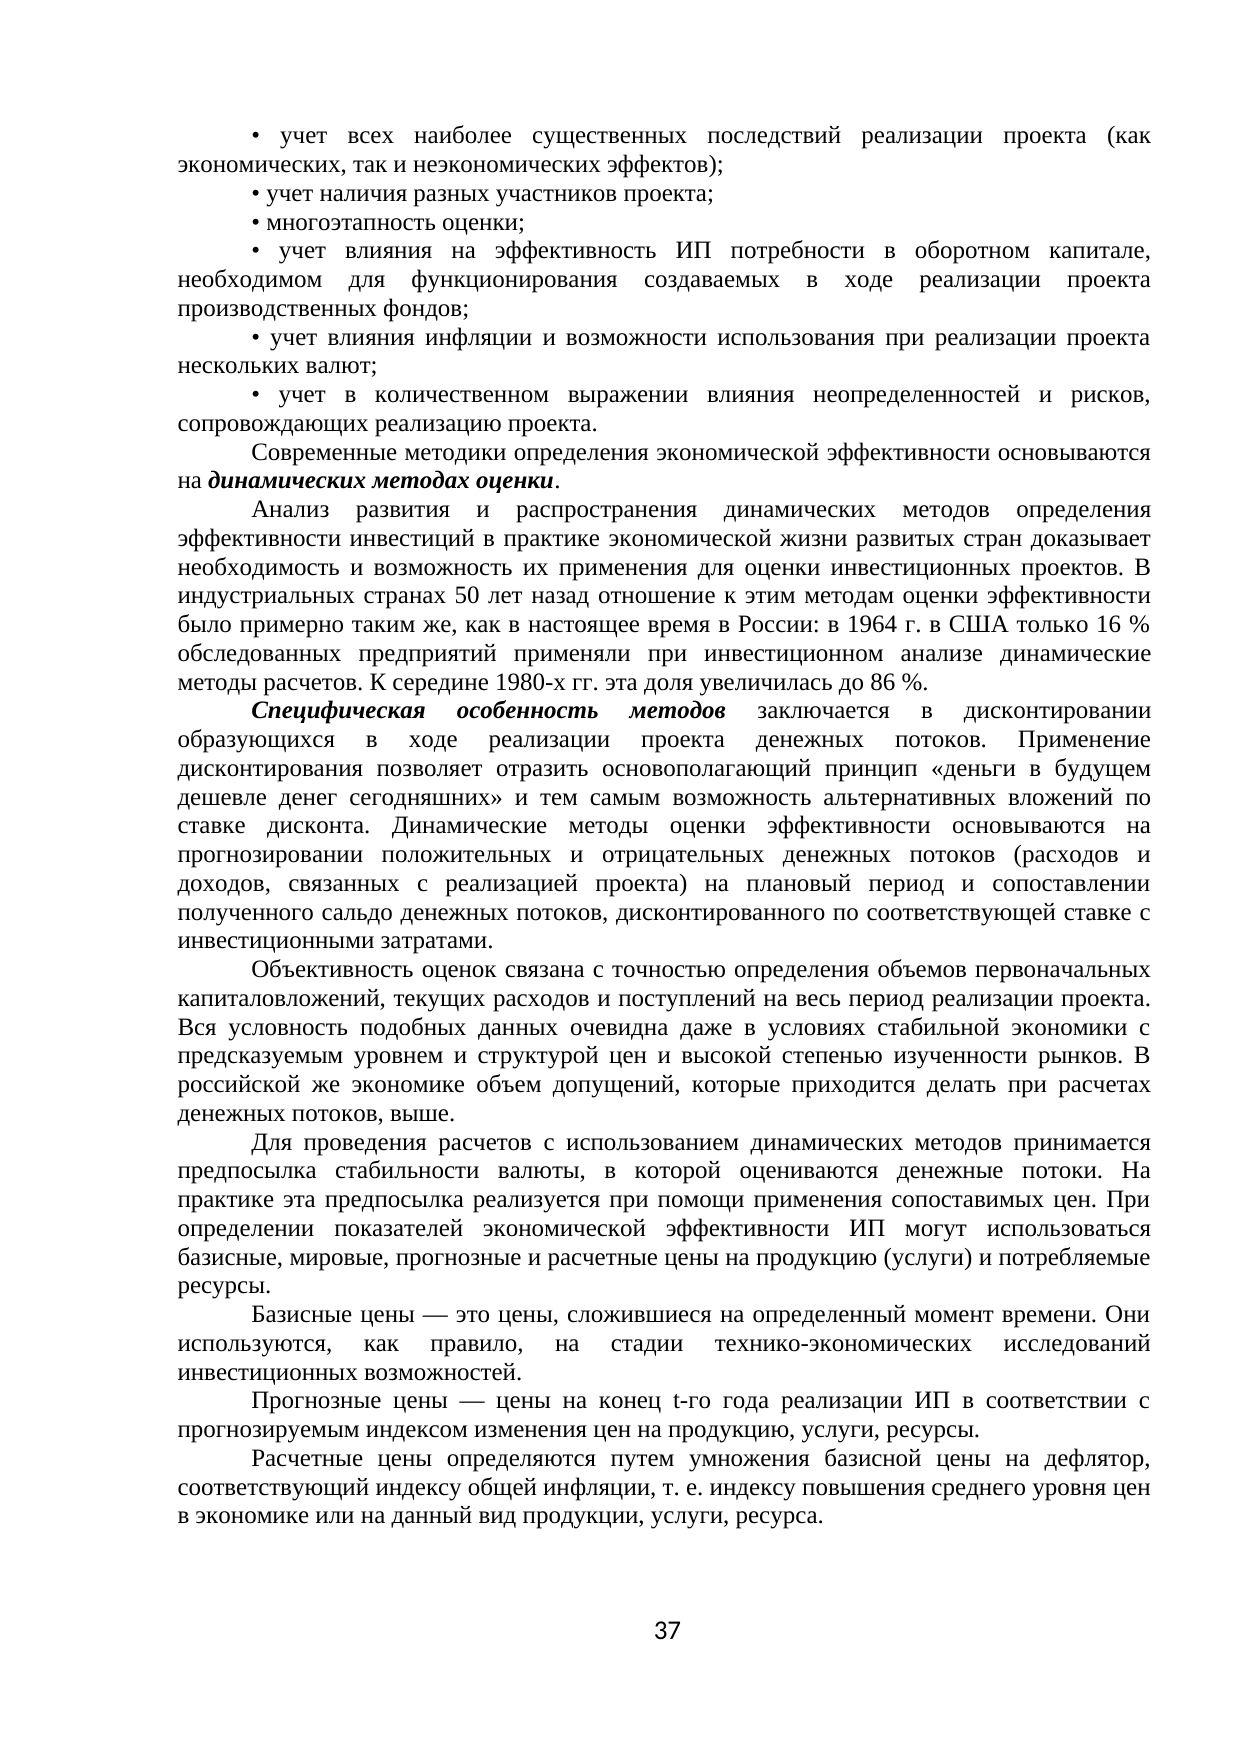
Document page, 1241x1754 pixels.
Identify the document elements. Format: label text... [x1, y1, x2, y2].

text • учет наличия разных участников проекта; [177, 178, 1152, 207]
text Расчетные цены определяются путем умножения базисной цены на дефлятор, соответствующий индексу общей инфляции, т. е. индексу повышения среднего уровня цен в экономике или на данный вид продукции, услуги, ресурса. [177, 1443, 1152, 1529]
text • учет влияния на эффективность ИП потребности в оборотном капитале, необходимом для функционирования создаваемых в ходе реализации проекта производственных фондов; [177, 236, 1152, 322]
text Анализ развития и распространения динамических методов определения эффективности инвестиций в практике экономической жизни развитых стран доказывает необходимость и возможность их применения для оценки инвестиционных проектов. В индустриальных странах 50 лет назад отношение к этим методам оценки эффективности было примерно таким же, как в настоящее время в России: в 1964 г. в США только 16 % обследованных предприятий применяли при инвестиционном анализе динамические методы расчетов. К середине 1980-х гг. эта доля увеличилась до 86 %. [177, 494, 1152, 696]
text Базисные цены — это цены, сложившиеся на определенный момент времени. Они используются, как правило, на стадии технико-экономических исследований инвестиционных возможностей. [177, 1299, 1152, 1386]
text • многоэтапность оценки; [177, 207, 1152, 236]
text • учет в количественном выражении влияния неопределенностей и рисков, сопровождающих реализацию проекта. [177, 379, 1152, 437]
text Объективность оценок связана с точностью определения объемов первоначальных капиталовложений, текущих расходов и поступлений на весь период реализации проекта. Вся условность подобных данных очевидна даже в условиях стабильной экономики с предсказуемым уровнем и структурой цен и высокой степенью изученности рынков. В российской же экономике объем допущений, которые приходится делать при расчетах денежных потоков, выше. [177, 954, 1152, 1127]
text • учет всех наиболее существенных последствий реализации проекта (как экономических, так и неэкономических эффектов); [177, 121, 1152, 178]
text • учет влияния инфляции и возможности использования при реализации проекта нескольких валют; [177, 322, 1152, 379]
text Прогнозные цены — цены на конец t-го года реализации ИП в соответствии с прогнозируемым индексом изменения цен на продукцию, услуги, ресурсы. [177, 1386, 1152, 1443]
text Для проведения расчетов с использованием динамических методов принимается предпосылка стабильности валюты, в которой оцениваются денежные потоки. На практике эта предпосылка реализуется при помощи применения сопоставимых цен. При определении показателей экономической эффективности ИП могут использоваться базисные, мировые, прогнозные и расчетные цены на продукцию (услуги) и потребляемые ресурсы. [177, 1127, 1152, 1299]
text Специфическая особенность методов заключается в дисконтировании образующихся в ходе реализации проекта денежных потоков. Применение дисконтирования позволяет отразить основополагающий принцип «деньги в будущем дешевле денег сегодняшних» и тем самым возможность альтернативных вложений по ставке дисконта. Динамические методы оценки эффективности основываются на прогнозировании положительных и отрицательных денежных потоков (расходов и доходов, связанных с реализацией проекта) на плановый период и сопоставлении полученного сальдо денежных потоков, дисконтированного по соответствующей ставке с инвестиционными затратами. [177, 696, 1152, 954]
text Современные методики определения экономической эффективности основываются на динамических методах оценки. [177, 437, 1152, 494]
